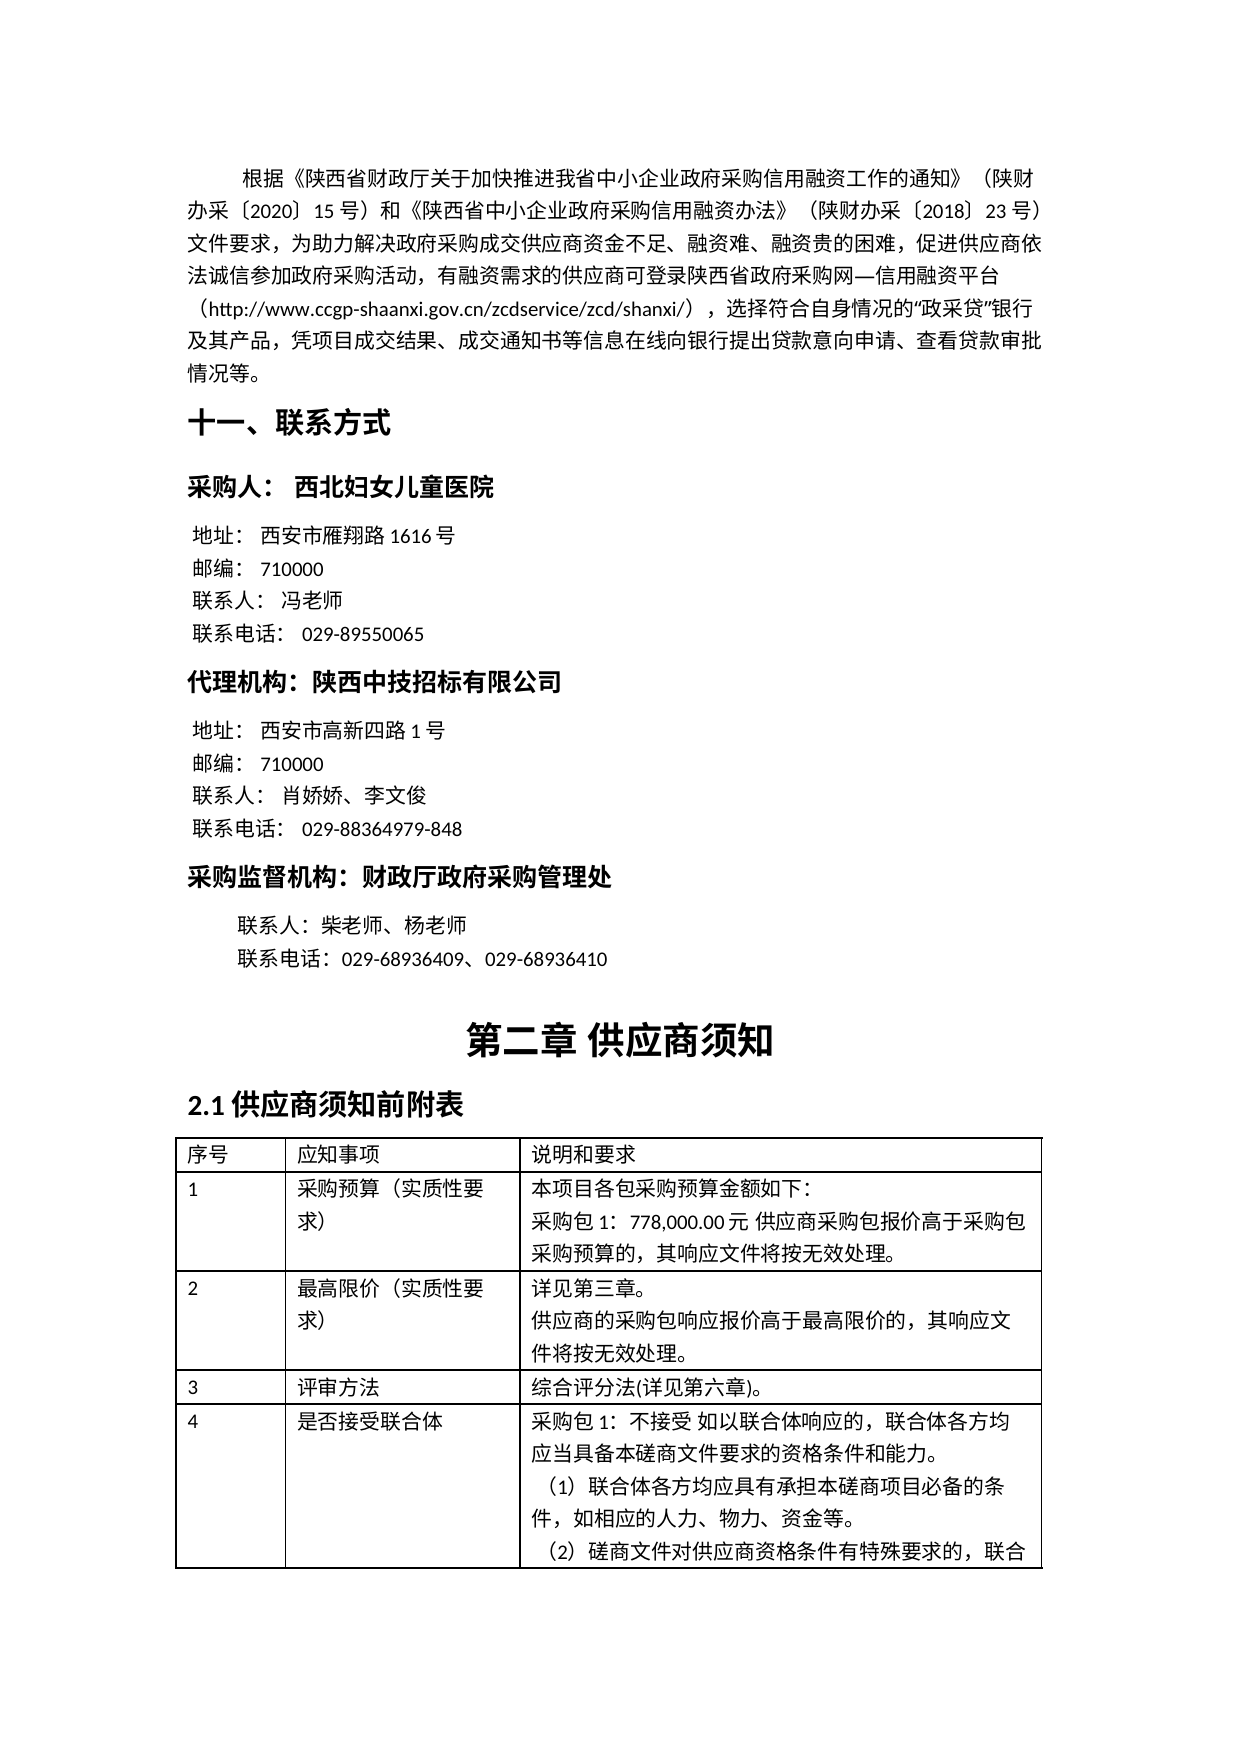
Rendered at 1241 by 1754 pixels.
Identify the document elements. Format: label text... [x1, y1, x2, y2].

table_header 应知事项 [286, 1139, 519, 1171]
text 代理机构：陕西中技招标有限公司 [187, 649, 1053, 714]
text 采购监督机构：财政厅政府采购管理处 [187, 844, 1053, 909]
table_cell 3 [177, 1371, 285, 1403]
table_cell 详见第三章。 供应商的采购包响应报价高于最高限价的，其响应文件将按无效处理。 [521, 1272, 1041, 1369]
text 联系电话： 029-89550065 [187, 617, 1053, 649]
table_header 序号 [177, 1139, 285, 1171]
table_cell 本项目各包采购预算金额如下： 采购包1：778,000.00元 供应商采购包报价高于采购包采购预算的，其响应文件将按无效处理。 [521, 1173, 1041, 1270]
text 2.1供应商须知前附表 [187, 1072, 1053, 1137]
text 采购人： 西北妇女儿童医院 [187, 454, 1053, 519]
text 联系人：柴老师、杨老师 [187, 909, 1053, 942]
table_cell 评审方法 [286, 1371, 519, 1403]
text 十一、联系方式 [187, 389, 1053, 454]
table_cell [521, 1405, 1041, 1567]
text 邮编： 710000 [187, 552, 1053, 584]
table_cell 4 [177, 1405, 285, 1567]
text 联系人： 冯老师 [187, 584, 1053, 617]
text 联系电话： 029-88364979-848 [187, 812, 1053, 844]
table_cell 1 [177, 1173, 285, 1270]
table_cell 采购预算（实质性要求） [286, 1173, 519, 1270]
text 邮编： 710000 [187, 747, 1053, 779]
table_cell 2 [177, 1272, 285, 1369]
table_header 说明和要求 [521, 1139, 1041, 1171]
table_cell 是否接受联合体 [286, 1405, 519, 1567]
text 联系电话：029-68936409、029-68936410 [187, 942, 1053, 974]
text 第二章 供应商须知 [187, 1007, 1053, 1072]
text 地址： 西安市高新四路1号 [187, 714, 1053, 747]
text 地址： 西安市雁翔路1616号 [187, 519, 1053, 552]
text 联系人： 肖娇娇、李文俊 [187, 779, 1053, 812]
table_cell 综合评分法(详见第六章)。 [521, 1371, 1041, 1403]
table_cell 最高限价（实质性要求） [286, 1272, 519, 1369]
text 根据《陕西省财政厅关于加快推进我省中小企业政府采购信用融资工作的通知》（陕财办采〔2020〕15 号）和《陕西省中小企业政府采购信用融资办法》（陕财办采〔2018〕23 号）文件要求，为助力解决政府采购成交供应商资金不足、融资难、融资贵的困难，促进供应商依法诚信参加政府采购活动，有融资需求的供应商可登录陕西省政府釆购网—信用融资平台（http://www.ccgp-shaanxi.gov.cn/zcdservice/zcd/shanxi/），选择符合自身情况的“政采贷”银行及其产品，凭项目成交结果、成交通知书等信息在线向银行提出贷款意向申请、查看贷款审批情况等。 [187, 162, 1053, 389]
